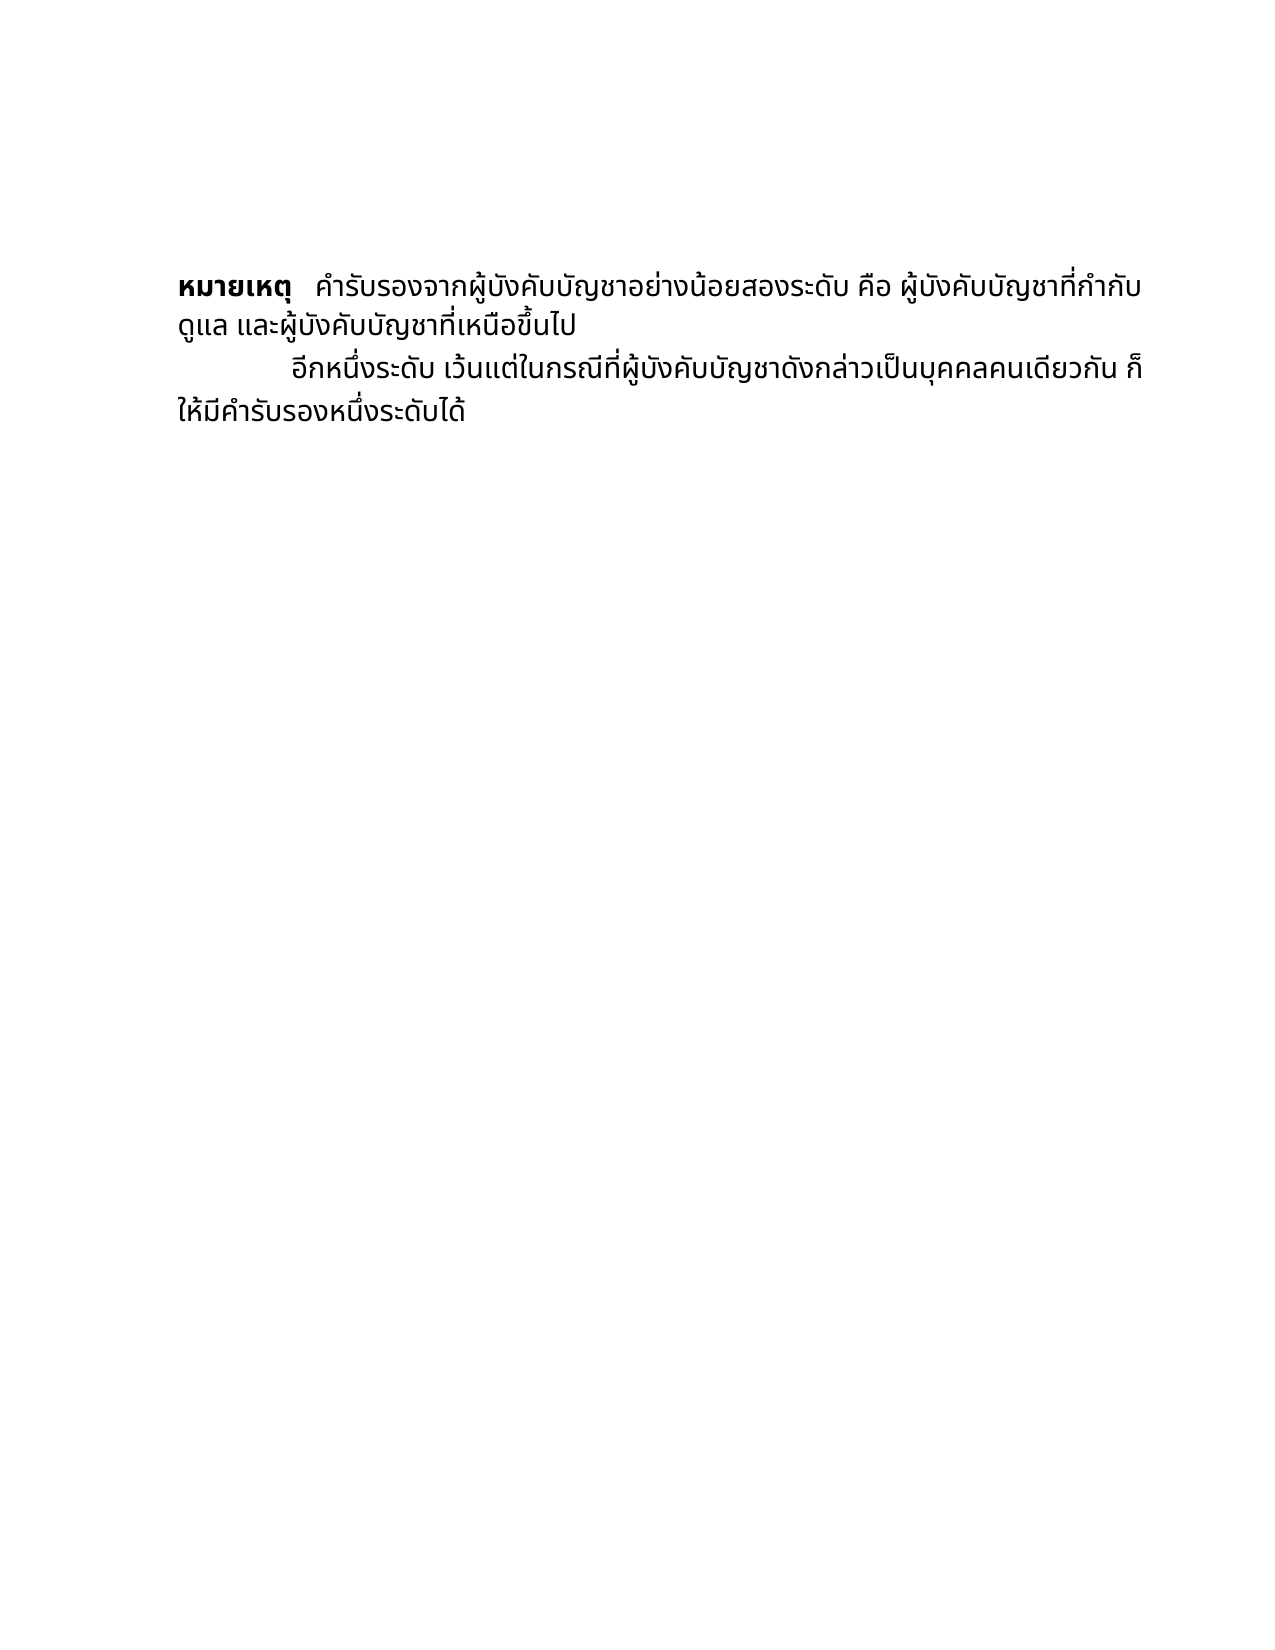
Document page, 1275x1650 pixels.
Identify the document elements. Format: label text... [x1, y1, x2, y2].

text หมายเหตุ คำรับรองจากผู้บังคับบัญชาอย่างน้อยสองระดับ คือ ผู้บังคับบัญชาที่กำกับดูแล และผู้บังคับบัญชาที่เหนือขึ้นไป อีกหนึ่งระดับ เว้นแต่ในกรณีที่ผู้บังคับบัญชาดังกล่าวเป็นบุคคลคนเดียวกัน ก็ให้มีคำรับรองหนึ่งระดับได้ [177, 262, 1157, 435]
